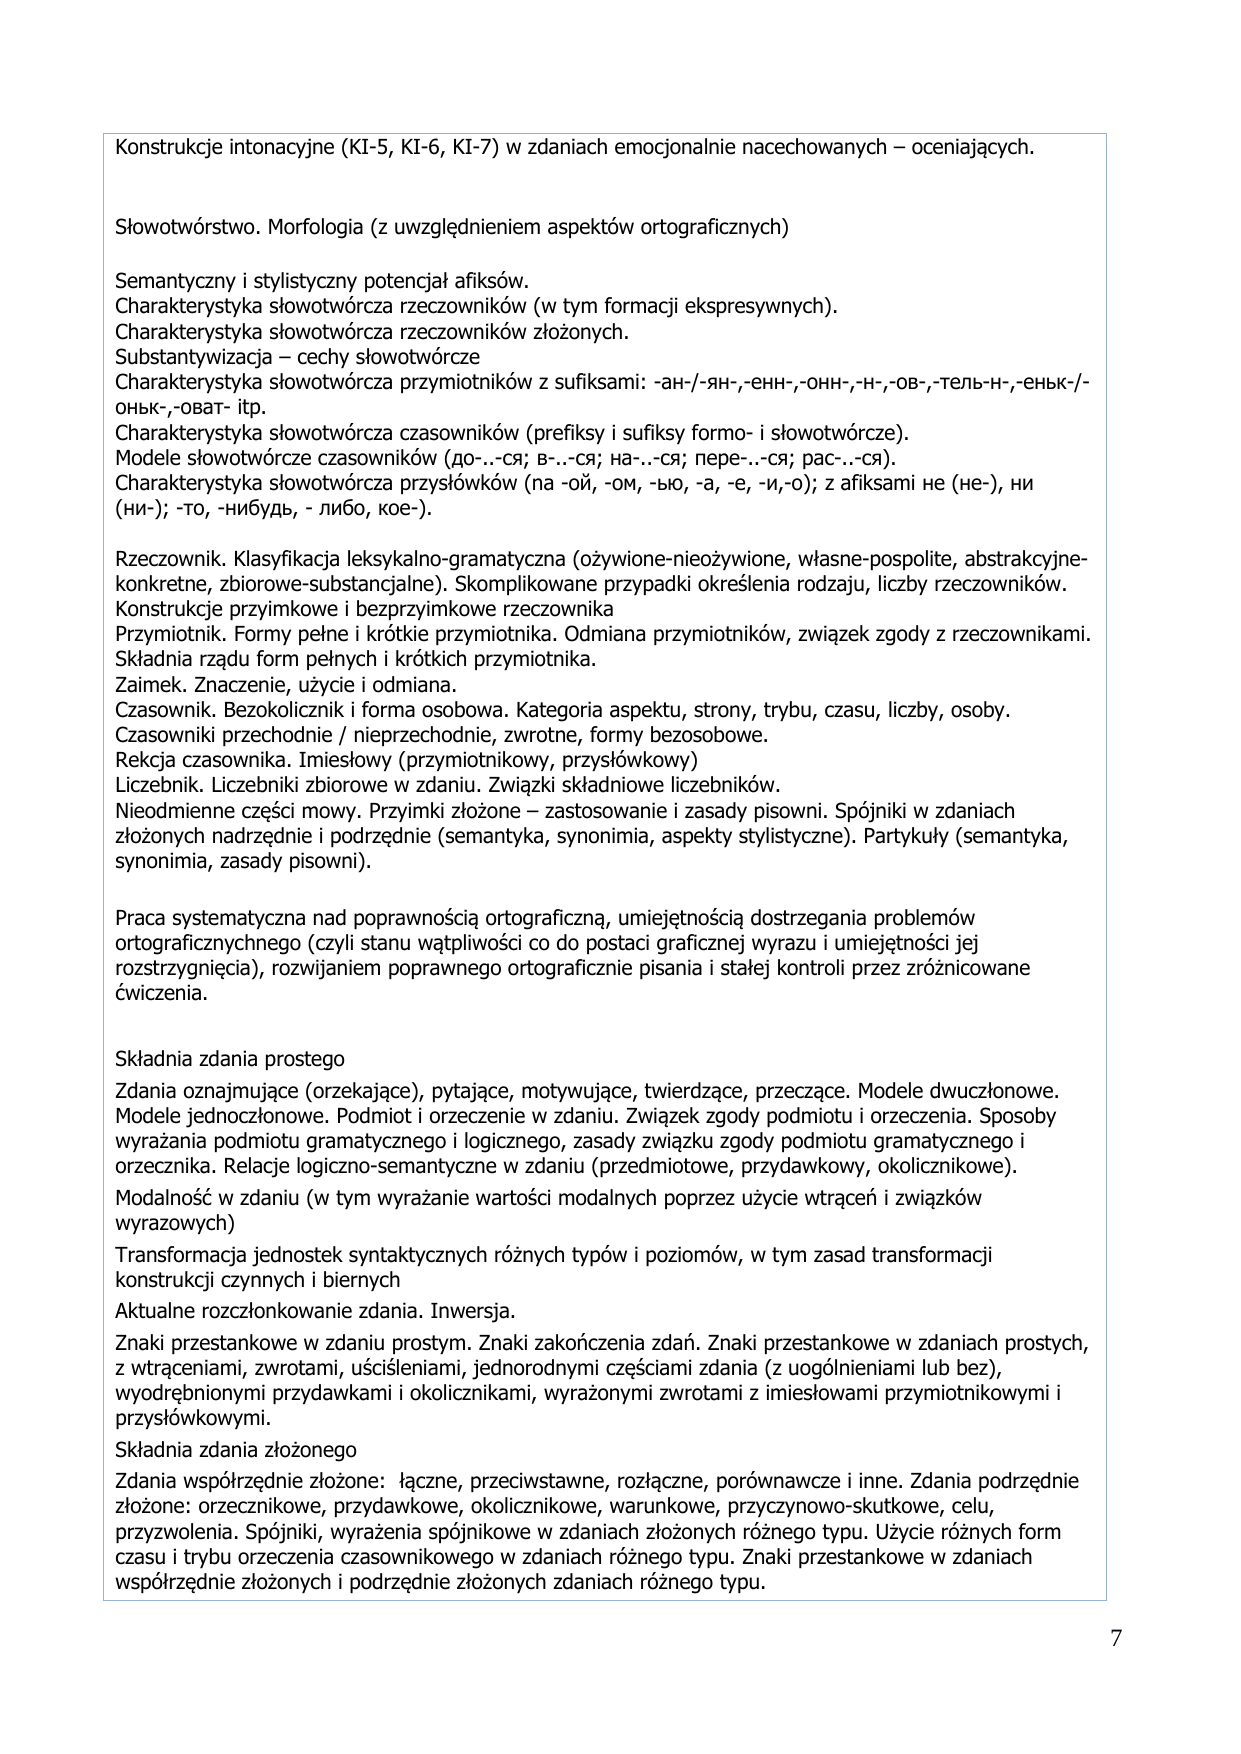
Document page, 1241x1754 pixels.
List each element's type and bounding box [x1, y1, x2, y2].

table_header [104, 134, 1106, 1600]
